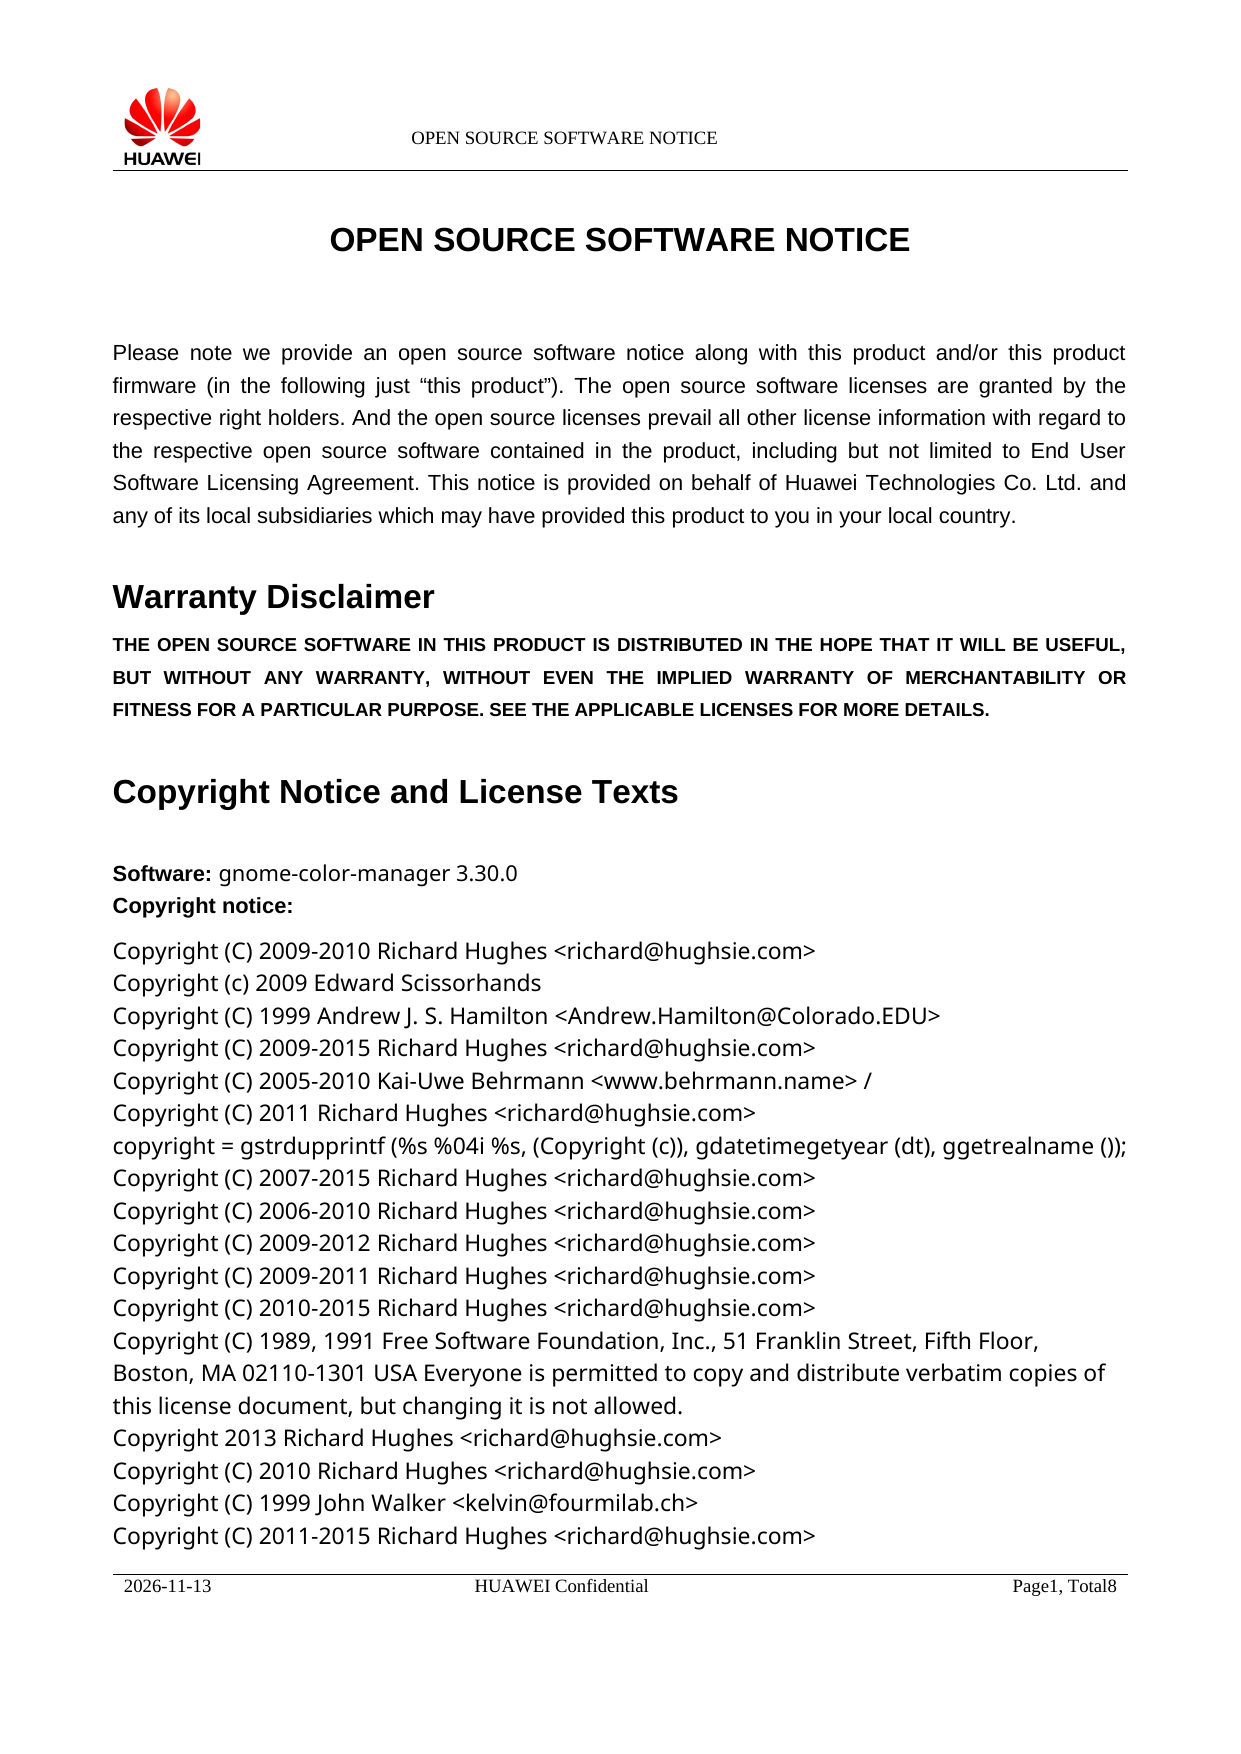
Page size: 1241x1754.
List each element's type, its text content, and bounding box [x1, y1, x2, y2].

text The open source software in this product is distributed in the hope that it will be useful, but WITHOUT ANY WARRANTY, without even the implied warranty of MERCHANTABILITY or FITNESS FOR A PARTICULAR PURPOSE. See the applicable licenses for more details. [112, 629, 1128, 726]
picture [124, 88, 201, 165]
text OPEN SOURCE SOFTWARE NOTICE [112, 206, 1128, 271]
title Software: gnome-color-manager 3.30.0 [112, 856, 1128, 889]
text Copyright notice: [112, 889, 1128, 921]
text Warranty Disclaimer [112, 564, 1128, 629]
text Please note we provide an open source software notice along with this product and/or this product firmware (in the following just “this product”). The open source software licenses are granted by the respective right holders. And the open source licenses prevail all other license information with regard to the respective open source software contained in the product, including but not limited to End User Software Licensing Agreement. This notice is provided on behalf of Huawei Technologies Co. Ltd. and any of its local subsidiaries which may have provided this product to you in your local country. [112, 336, 1128, 531]
text Copyright Notice and License Texts [112, 759, 1128, 824]
